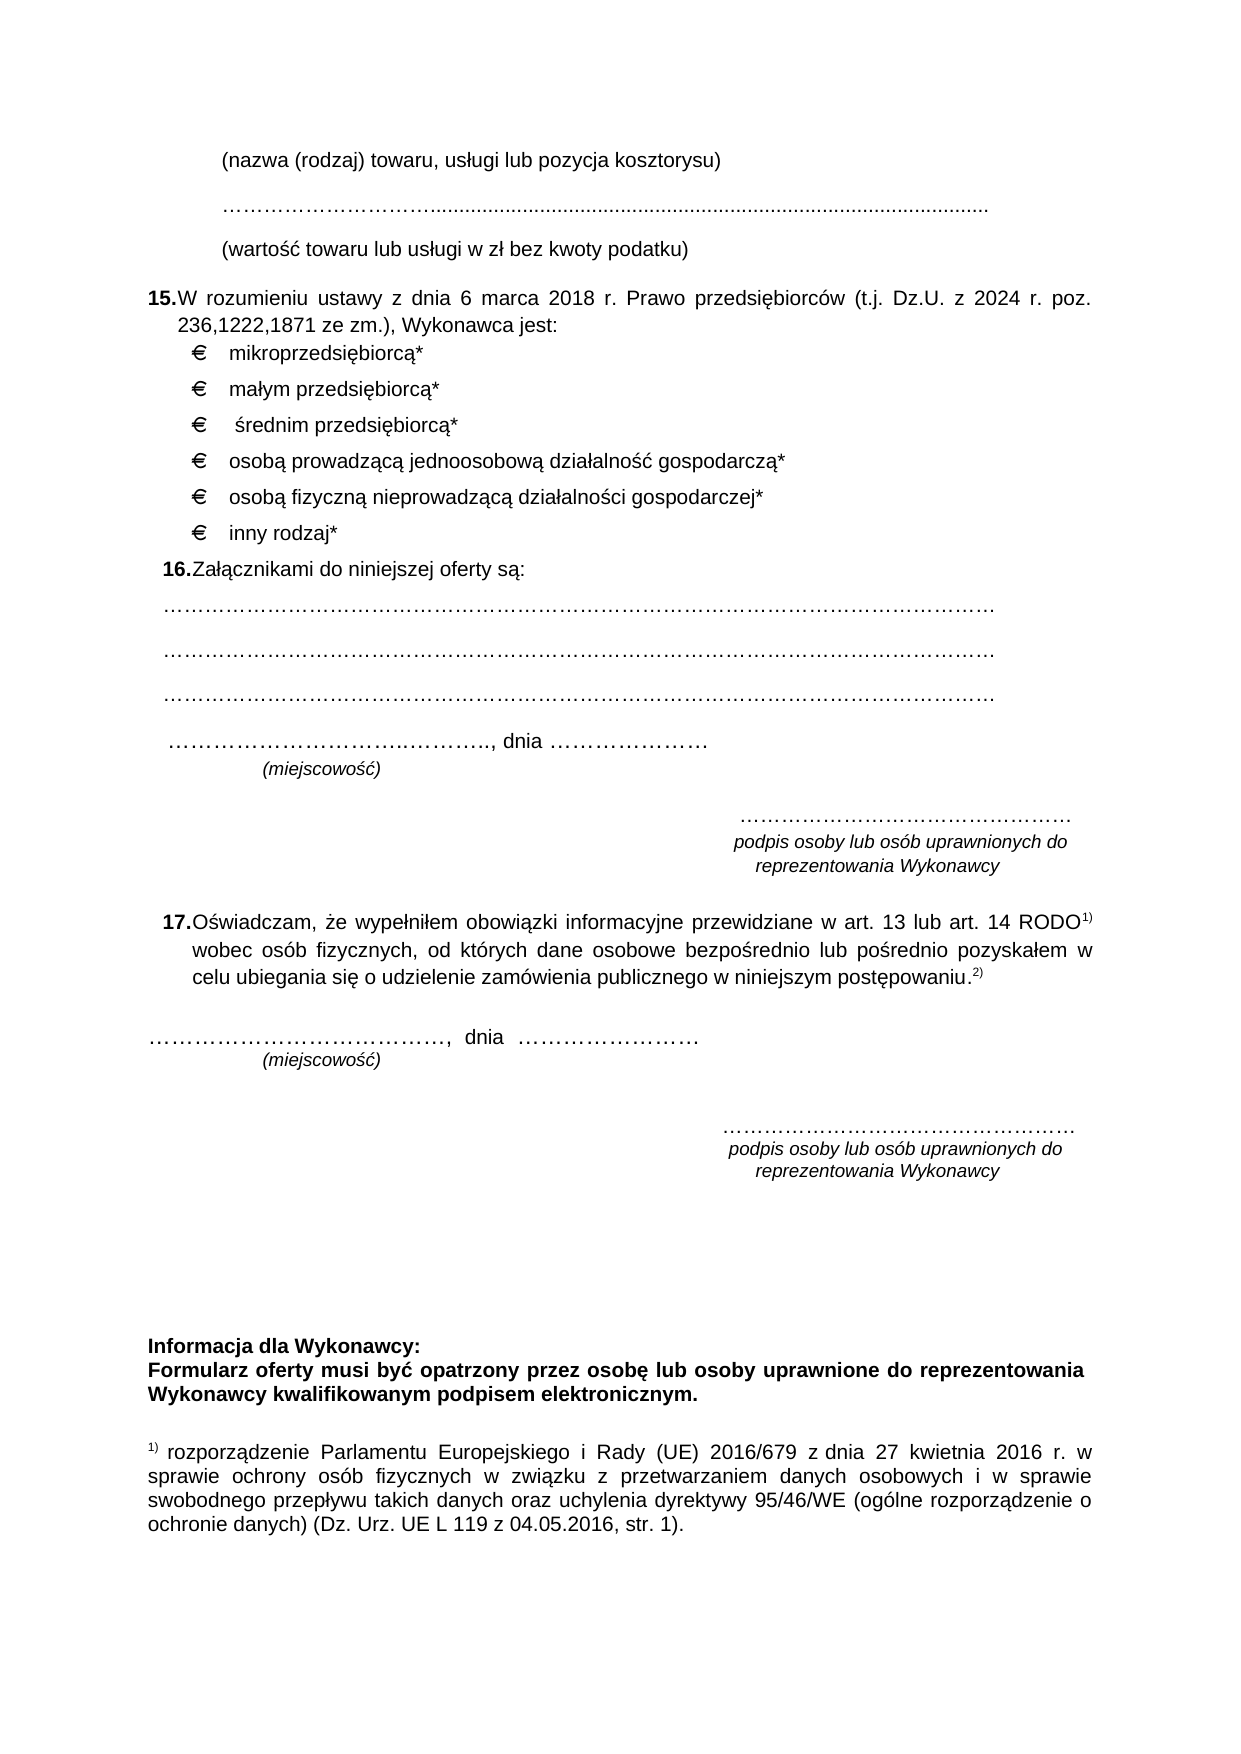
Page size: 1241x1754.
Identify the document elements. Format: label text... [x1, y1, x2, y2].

text …………………………………………… [664, 1114, 1093, 1138]
text (miejscowość) [148, 1049, 1093, 1071]
text ………………………………………………………………………………………………………… [148, 593, 1093, 617]
list Oświadczam, że wypełniłem obowiązki informacyjne przewidziane w art. 13 lub art. 14 RODO1) wobec osób fizycznych, od których dane osobowe bezpośrednio lub pośrednio pozyskałem w celu ubiegania się o udzielenie zamówienia publicznego w niniejszym postępowaniu.2) [162, 910, 1093, 989]
text (miejscowość) [148, 757, 1093, 779]
text ………………………………………………………………………………………………………… [148, 637, 1093, 661]
text Formularz oferty musi być opatrzony przez osobę lub osoby uprawnione do reprezentowania Wykonawcy kwalifikowanym podpisem elektronicznym. [148, 1358, 1085, 1406]
text ………………………………………… [664, 803, 1093, 827]
text podpis osoby lub osób uprawnionych do reprezentowania Wykonawcy [664, 1138, 1093, 1181]
list Załącznikami do niniejszej oferty są: [162, 557, 1093, 581]
list osobą fizyczną nieprowadzącą działalności gospodarczej* [191, 485, 1093, 509]
text …………………………..……….., dnia ………………… [148, 727, 1093, 753]
text ………………………………………………………………………………………………………… [148, 682, 1093, 706]
text Informacja dla Wykonawcy: [148, 1334, 1093, 1358]
text …………………………................................................................................................. [221, 192, 1093, 216]
list inny rodzaj* [191, 521, 1093, 545]
list osobą prowadzącą jednoosobową działalność gospodarczą* [191, 449, 1093, 473]
text podpis osoby lub osób uprawnionych do reprezentowania Wykonawcy [664, 830, 1093, 877]
text (nazwa (rodzaj) towaru, usługi lub pozycja kosztorysu) [221, 148, 1093, 172]
list małym przedsiębiorcą* [191, 377, 1093, 401]
text 1) rozporządzenie Parlamentu Europejskiego i Rady (UE) 2016/679 z dnia 27 kwietnia 2016 r. w sprawie ochrony osób fizycznych w związku z przetwarzaniem danych osobowych i w sprawie swobodnego przepływu takich danych oraz uchylenia dyrektywy 95/46/WE (ogólne rozporządzenie o ochronie danych) (Dz. Urz. UE L 119 z 04.05.2016, str. 1). [148, 1440, 1093, 1536]
list mikroprzedsiębiorcą* [191, 341, 1093, 364]
text (wartość towaru lub usługi w zł bez kwoty podatku) [148, 237, 1093, 261]
list średnim przedsiębiorcą* [191, 413, 1093, 437]
list W rozumieniu ustawy z dnia 6 marca 2018 r. Prawo przedsiębiorców (t.j. Dz.U. z 2024 r. poz. 236,1222,1871 ze zm.), Wykonawca jest: [148, 286, 1093, 337]
text …………………………………, dnia …………………… [148, 1023, 1093, 1049]
